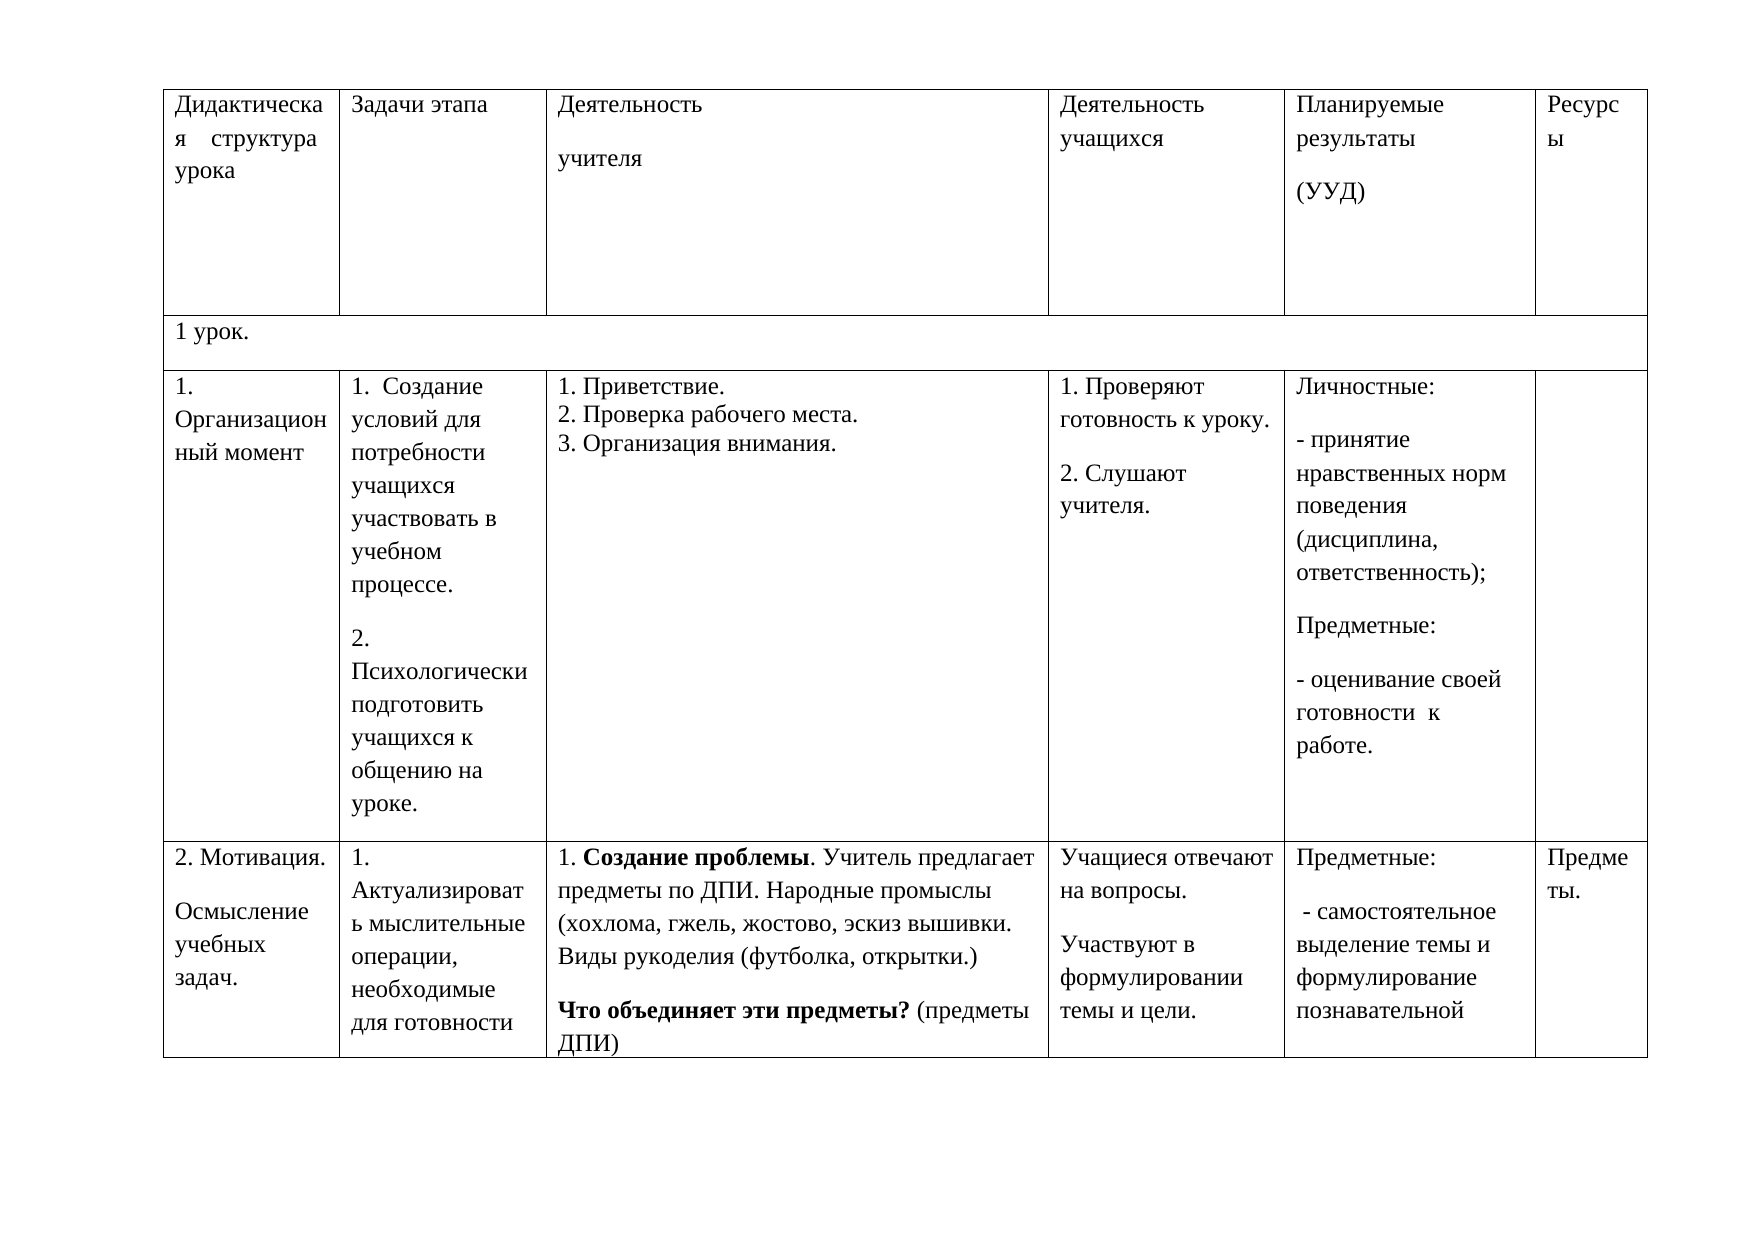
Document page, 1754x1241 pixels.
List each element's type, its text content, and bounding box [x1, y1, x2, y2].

table_cell 1. Организационный момент [164, 371, 339, 841]
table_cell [1049, 842, 1284, 1057]
table_header Деятельность учителя [547, 90, 1048, 315]
table_header Деятельность учащихся [1049, 90, 1284, 315]
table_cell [340, 842, 546, 1057]
table_cell 1. Приветствие. 2. Проверка рабочего места. 3. Организация внимания. [547, 371, 1048, 841]
table_header Планируемые результаты (УУД) [1285, 90, 1535, 315]
table_cell Личностные: - принятие нравственных норм поведения (дисциплина, ответственность); Предметные: - оценивание своей готовности к работе. [1285, 371, 1535, 841]
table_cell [1536, 842, 1647, 1057]
table_cell 1 урок. [164, 316, 1647, 370]
table_cell [1536, 371, 1647, 841]
table_header Задачи этапа [340, 90, 546, 315]
table_header Дидактическая структура урока [164, 90, 339, 315]
table_cell 1. Создание условий для потребности учащихся участвовать в учебном процессе. 2. Психологически подготовить учащихся к общению на уроке. [340, 371, 546, 841]
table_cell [1285, 842, 1535, 1057]
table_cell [164, 842, 339, 1057]
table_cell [547, 842, 1048, 1057]
table_cell 1. Проверяют готовность к уроку. 2. Слушают учителя. [1049, 371, 1284, 841]
table_header Ресурсы [1536, 90, 1647, 315]
